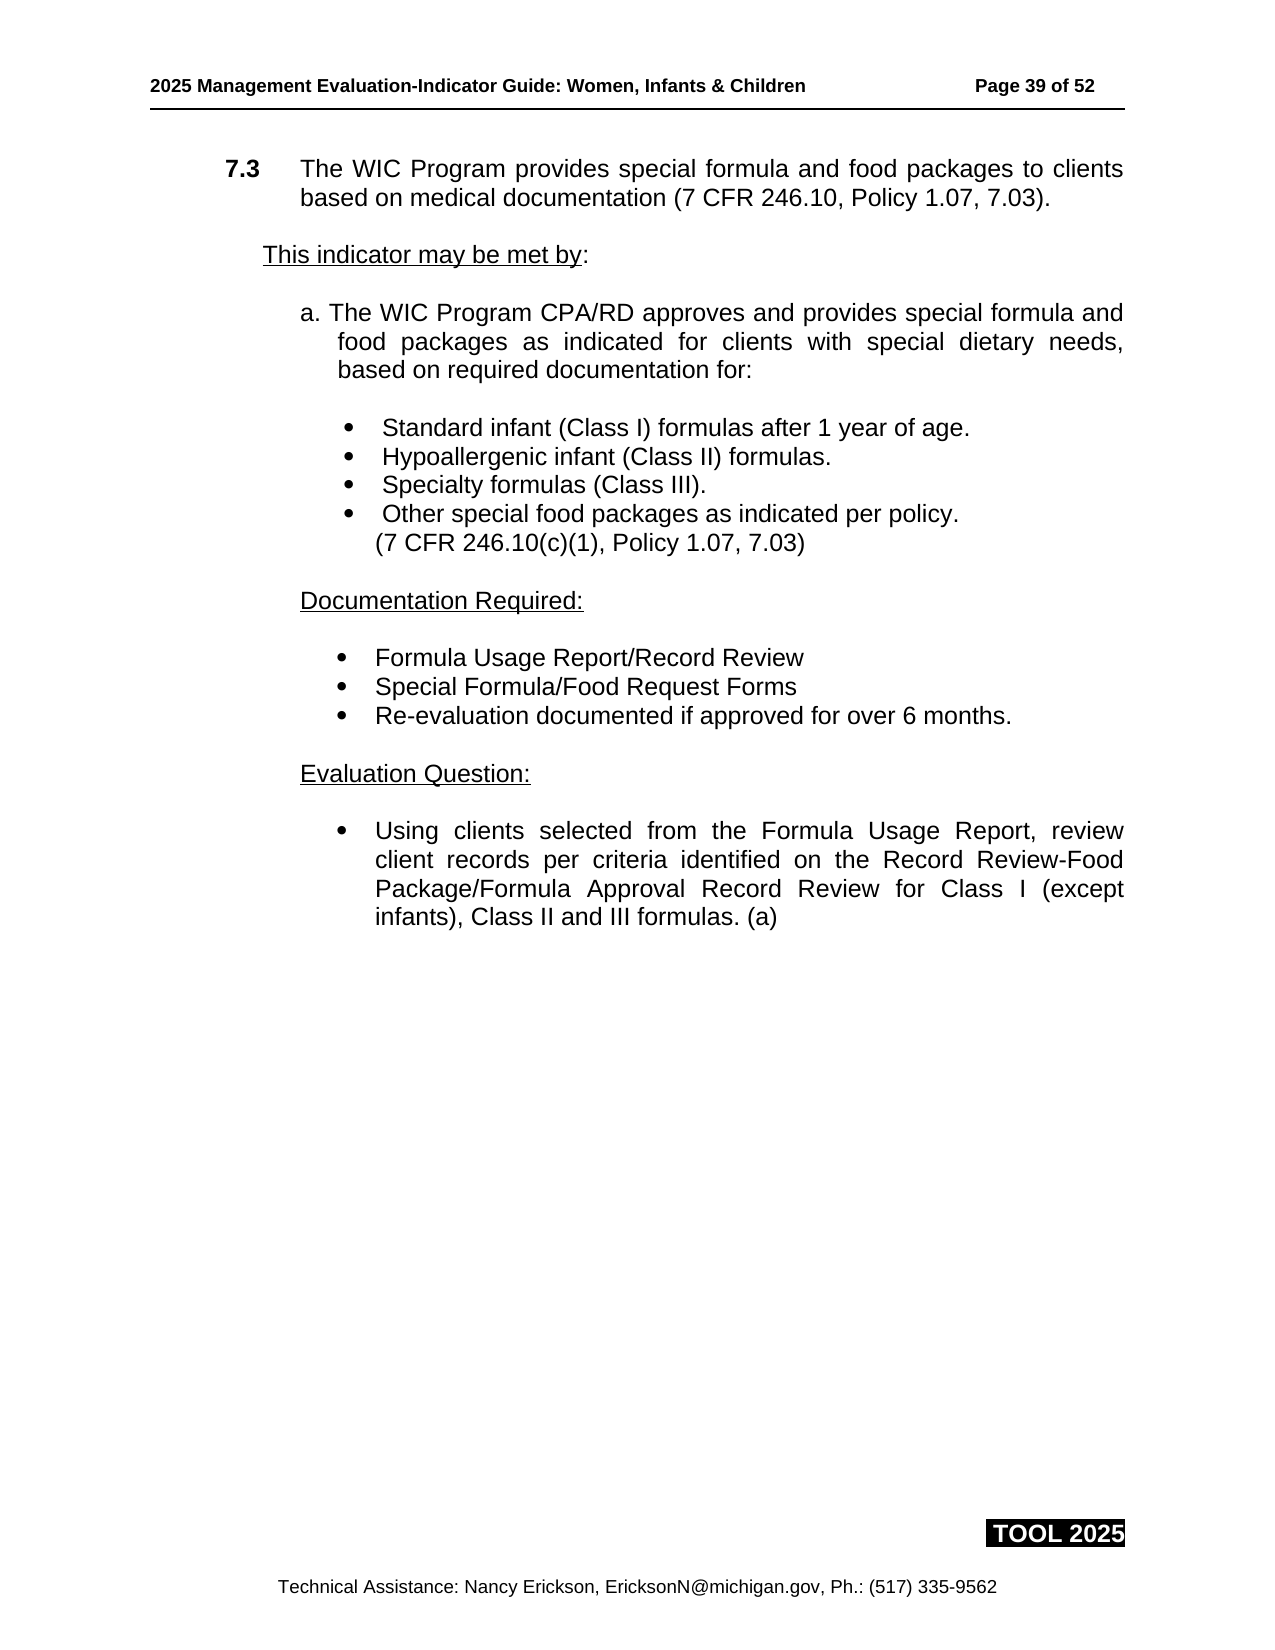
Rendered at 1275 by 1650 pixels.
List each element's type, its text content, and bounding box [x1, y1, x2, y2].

list Using clients selected from the Formula Usage Report, review client records per criteria identified on the Record Review-Food Package/Formula Approval Record Review for Class I (except infants), Class II and III formulas. (a) [337, 816, 1125, 931]
list Formula Usage Report/Record Review [337, 643, 1125, 672]
text Evaluation Question: [300, 758, 1125, 787]
list Re-evaluation documented if approved for over 6 months. [337, 701, 1125, 730]
list Hypoallergenic infant (Class II) formulas. [344, 442, 1125, 471]
list Special Formula/Food Request Forms [337, 672, 1125, 701]
text a. The WIC Program CPA/RD approves and provides special formula and food packages as indicated for clients with special dietary needs, based on required documentation for: [300, 298, 1125, 384]
list Other special food packages as indicated per policy. [344, 499, 1125, 528]
text 7.3 The WIC Program provides special formula and food packages to clients based on medical documentation (7 CFR 246.10, Policy 1.07, 7.03). [225, 154, 1125, 212]
list (7 CFR 246.10(c)(1), Policy 1.07, 7.03) [269, 528, 1125, 557]
text This indicator may be met by: [262, 240, 1125, 269]
list Standard infant (Class I) formulas after 1 year of age. [344, 413, 1125, 442]
list Specialty formulas (Class III). [344, 471, 1125, 499]
text Documentation Required: [300, 586, 1125, 614]
